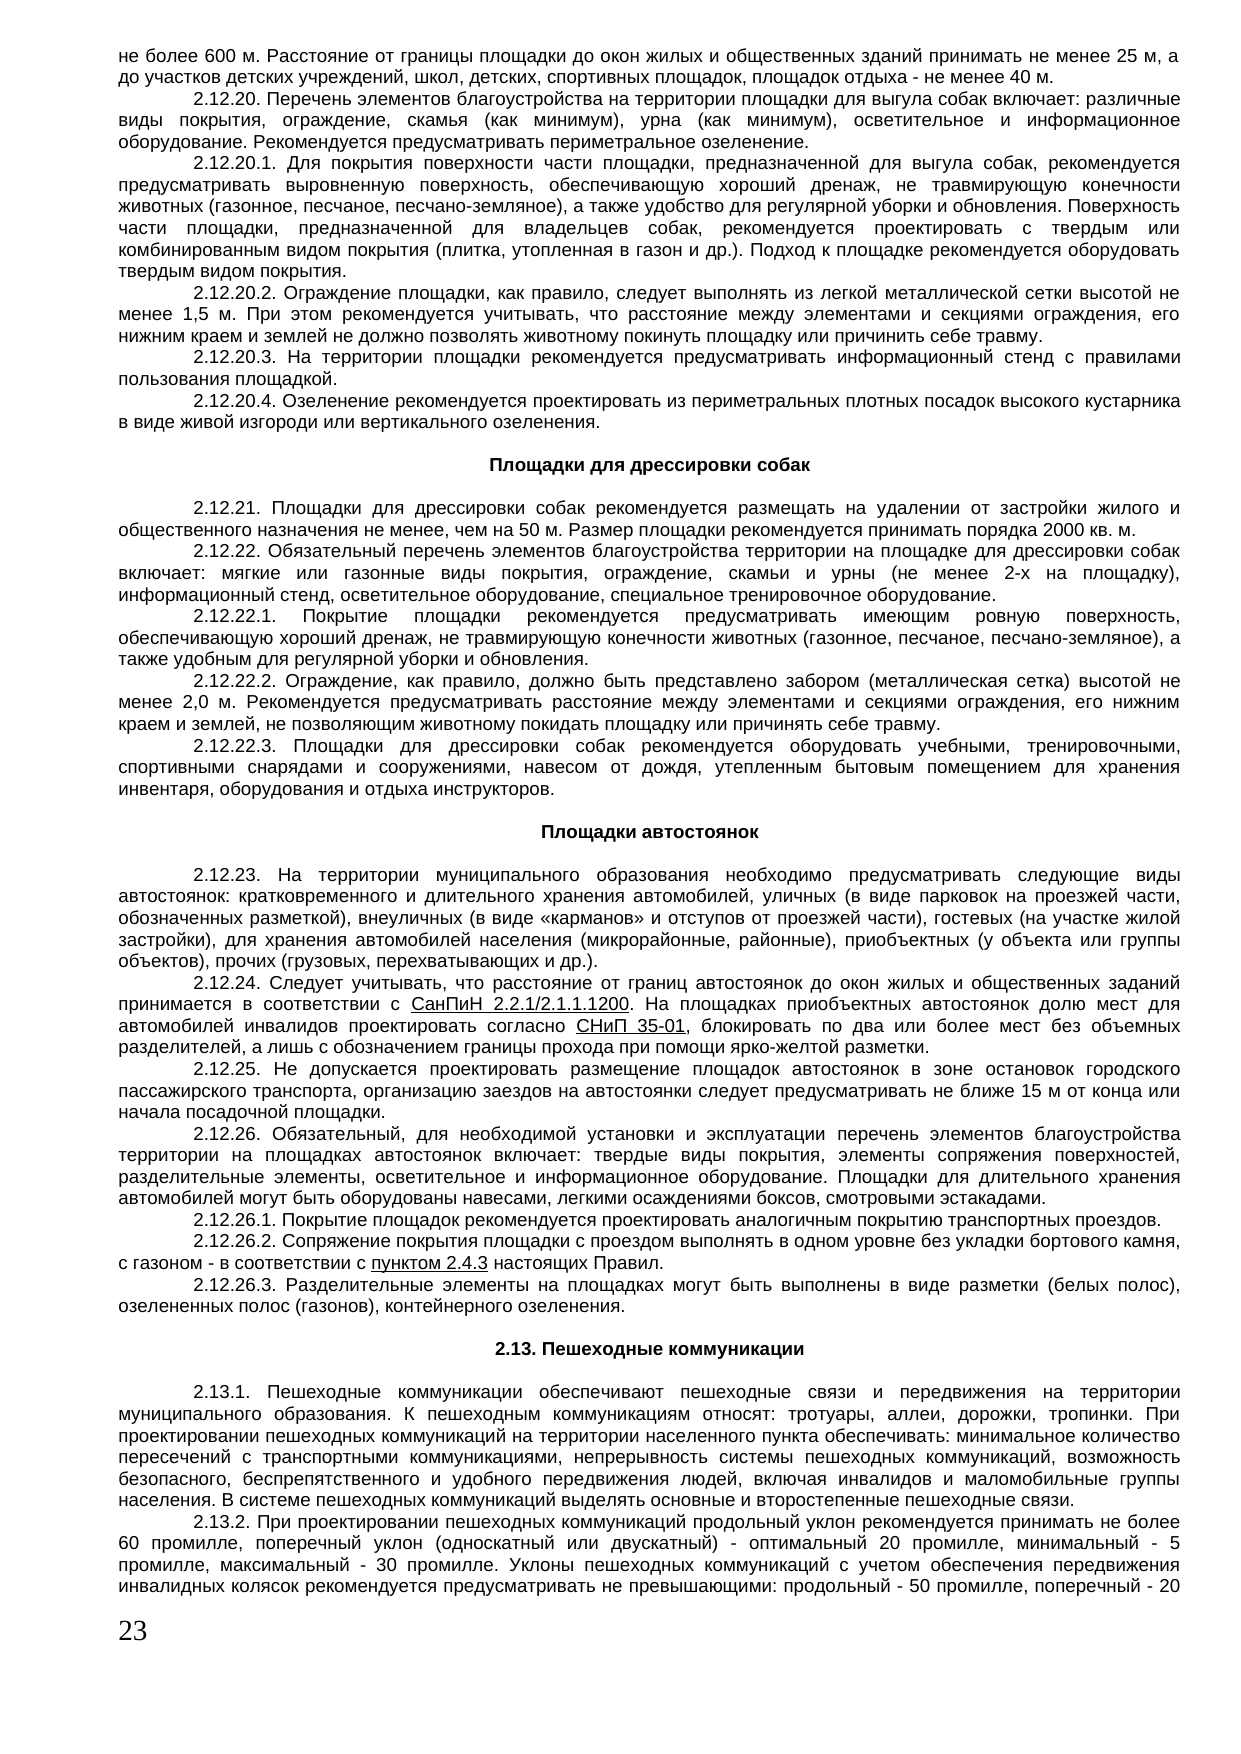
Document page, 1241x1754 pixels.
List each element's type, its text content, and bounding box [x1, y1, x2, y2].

text 2.12.26.2. Сопряжение покрытия площадки с проездом выполнять в одном уровне без укладки бортового камня, с газоном - в соответствии с пунктом 2.4.3 настоящих Правил. [118, 1230, 1181, 1273]
text 2.12.26. Обязательный, для необходимой установки и эксплуатации перечень элементов благоустройства территории на площадках автостоянок включает: твердые виды покрытия, элементы сопряжения поверхностей, разделительные элементы, осветительное и информационное оборудование. Площадки для длительного хранения автомобилей могут быть оборудованы навесами, легкими осаждениями боксов, смотровыми эстакадами. [118, 1122, 1181, 1209]
text 2.12.20.3. На территории площадки рекомендуется предусматривать информационный стенд с правилами пользования площадкой. [118, 346, 1181, 389]
text 2.12.20.4. Озеленение рекомендуется проектировать из периметральных плотных посадок высокого кустарника в виде живой изгороди или вертикального озеленения. [118, 389, 1181, 432]
text 2.13. Пешеходные коммуникации [118, 1338, 1181, 1360]
text 2.12.24. Следует учитывать, что расстояние от границ автостоянок до окон жилых и общественных заданий принимается в соответствии с СанПиН 2.2.1/2.1.1.1200. На площадках приобъектных автостоянок долю мест для автомобилей инвалидов проектировать согласно СНиП 35-01, блокировать по два или более мест без объемных разделителей, а лишь с обозначением границы прохода при помощи ярко-желтой разметки. [118, 972, 1181, 1058]
text 2.12.22.3. Площадки для дрессировки собак рекомендуется оборудовать учебными, тренировочными, спортивными снарядами и сооружениями, навесом от дождя, утепленным бытовым помещением для хранения инвентаря, оборудования и отдыха инструкторов. [118, 734, 1181, 799]
text Площадки автостоянок [118, 821, 1181, 842]
text Площадки для дрессировки собак [118, 454, 1181, 476]
text 2.12.22.2. Ограждение, как правило, должно быть представлено забором (металлическая сетка) высотой не менее 2,0 м. Рекомендуется предусматривать расстояние между элементами и секциями ограждения, его нижним краем и землей, не позволяющим животному покидать площадку или причинять себе травму. [118, 670, 1181, 734]
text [118, 44, 1181, 87]
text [118, 1511, 1181, 1597]
text 2.12.20. Перечень элементов благоустройства на территории площадки для выгула собак включает: различные виды покрытия, ограждение, скамья (как минимум), урна (как минимум), осветительное и информационное оборудование. Рекомендуется предусматривать периметральное озеленение. [118, 87, 1181, 152]
text 2.12.23. На территории муниципального образования необходимо предусматривать следующие виды автостоянок: кратковременного и длительного хранения автомобилей, уличных (в виде парковок на проезжей части, обозначенных разметкой), внеуличных (в виде «карманов» и отступов от проезжей части), гостевых (на участке жилой застройки), для хранения автомобилей населения (микрорайонные, районные), приобъектных (у объекта или группы объектов), прочих (грузовых, перехватывающих и др.). [118, 864, 1181, 972]
text 2.13.1. Пешеходные коммуникации обеспечивают пешеходные связи и передвижения на территории муниципального образования. К пешеходным коммуникациям относят: тротуары, аллеи, дорожки, тропинки. При проектировании пешеходных коммуникаций на территории населенного пункта обеспечивать: минимальное количество пересечений с транспортными коммуникациями, непрерывность системы пешеходных коммуникаций, возможность безопасного, беспрепятственного и удобного передвижения людей, включая инвалидов и маломобильные группы населения. В системе пешеходных коммуникаций выделять основные и второстепенные пешеходные связи. [118, 1381, 1181, 1511]
text 2.12.25. Не допускается проектировать размещение площадок автостоянок в зоне остановок городского пассажирского транспорта, организацию заездов на автостоянки следует предусматривать не ближе 15 м от конца или начала посадочной площадки. [118, 1058, 1181, 1122]
text 2.12.26.3. Разделительные элементы на площадках могут быть выполнены в виде разметки (белых полос), озелененных полос (газонов), контейнерного озеленения. [118, 1273, 1181, 1317]
text 2.12.22. Обязательный перечень элементов благоустройства территории на площадке для дрессировки собак включает: мягкие или газонные виды покрытия, ограждение, скамьи и урны (не менее 2-х на площадку), информационный стенд, осветительное оборудование, специальное тренировочное оборудование. [118, 540, 1181, 605]
text 2.12.20.1. Для покрытия поверхности части площадки, предназначенной для выгула собак, рекомендуется предусматривать выровненную поверхность, обеспечивающую хороший дренаж, не травмирующую конечности животных (газонное, песчаное, песчано-земляное), а также удобство для регулярной уборки и обновления. Поверхность части площадки, предназначенной для владельцев собак, рекомендуется проектировать с твердым или комбинированным видом покрытия (плитка, утопленная в газон и др.). Подход к площадке рекомендуется оборудовать твердым видом покрытия. [118, 152, 1181, 282]
text 2.12.21. Площадки для дрессировки собак рекомендуется размещать на удалении от застройки жилого и общественного назначения не менее, чем на 50 м. Размер площадки рекомендуется принимать порядка 2000 кв. м. [118, 497, 1181, 540]
text 2.12.22.1. Покрытие площадки рекомендуется предусматривать имеющим ровную поверхность, обеспечивающую хороший дренаж, не травмирующую конечности животных (газонное, песчаное, песчано-земляное), а также удобным для регулярной уборки и обновления. [118, 605, 1181, 670]
text 2.12.26.1. Покрытие площадок рекомендуется проектировать аналогичным покрытию транспортных проездов. [118, 1209, 1181, 1230]
text 2.12.20.2. Ограждение площадки, как правило, следует выполнять из легкой металлической сетки высотой не менее 1,5 м. При этом рекомендуется учитывать, что расстояние между элементами и секциями ограждения, его нижним краем и землей не должно позволять животному покинуть площадку или причинить себе травму. [118, 282, 1181, 346]
